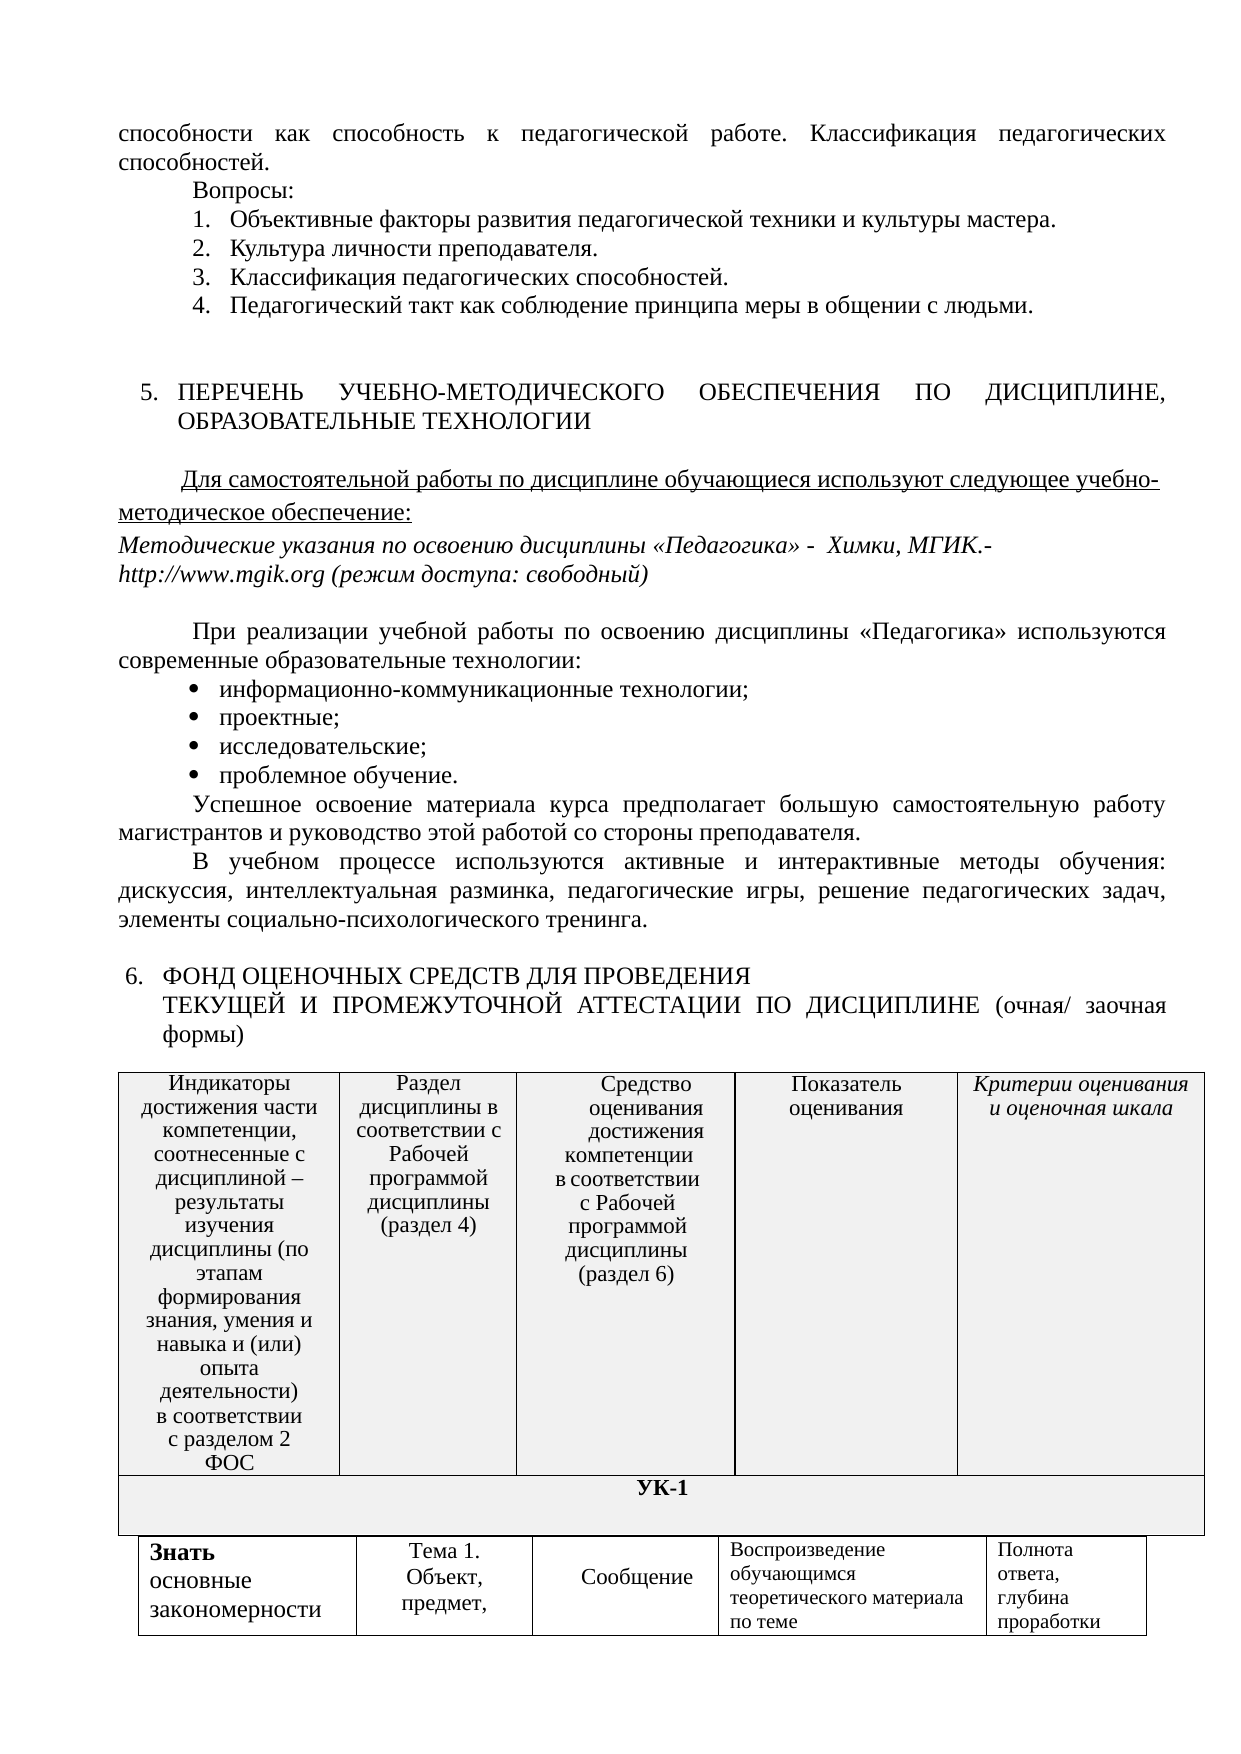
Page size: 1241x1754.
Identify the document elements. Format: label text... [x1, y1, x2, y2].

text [118, 118, 1167, 176]
subtitle ТЕКУЩЕЙ И ПРОМЕЖУТОЧНОЙ АТТЕСТАЦИИ ПО ДИСЦИПЛИНЕ (очная/ заочная формы) [162, 990, 1167, 1047]
list Культура личности преподавателя. [192, 233, 1167, 262]
text Для самостоятельной работы по дисциплине обучающиеся используют следующее учебно-методическое обеспечение: [118, 464, 1167, 526]
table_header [139, 1537, 356, 1635]
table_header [357, 1537, 532, 1635]
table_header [719, 1537, 986, 1635]
text Вопросы: [118, 176, 1167, 204]
text Методические указания по освоению дисциплины «Педагогика» - Химки, МГИК.- http://www.mgik.org (режим доступа: свободный) [118, 530, 1167, 587]
table_header Критерии оценивания и оценочная шкала [958, 1073, 1204, 1475]
list Объективные факторы развития педагогической техники и культуры мастера. [192, 204, 1167, 233]
list проблемное обучение. [118, 760, 1167, 789]
list Классификация педагогических способностей. [192, 262, 1167, 291]
table_header Индикаторы достижения части компетенции, соотнесенные с дисциплиной – результаты изучения дисциплины (по этапам формирования знания, умения и навыка и (или) опыта деятельности) в соответствии с разделом 2 ФОС [119, 1073, 339, 1475]
subtitle ФОНД ОЦЕНОЧНЫХ СРЕДСТВ ДЛЯ ПРОВЕДЕНИЯ [125, 961, 1167, 990]
subtitle ПЕРЕЧЕНЬ УЧЕБНО-МЕТОДИЧЕСКОГО ОБЕСПЕЧЕНИЯ ПО ДИСЦИПЛИНЕ, ОБРАЗОВАТЕЛЬНЫЕ ТЕХНОЛОГИИ [140, 377, 1167, 435]
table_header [987, 1537, 1146, 1635]
list исследовательские; [118, 731, 1167, 760]
list Педагогический такт как соблюдение принципа меры в общении с людьми. [192, 291, 1167, 319]
table_header Раздел дисциплины в соответствии с Рабочей программой дисциплины (раздел 4) [340, 1073, 516, 1475]
text Успешное освоение материала курса предполагает большую самостоятельную работу магистрантов и руководство этой работой со стороны преподавателя. [118, 789, 1167, 846]
table_header Средство оценивания достижения компетенции в соответствии с Рабочей программой дисциплины (раздел 6) [517, 1073, 734, 1475]
table_header Показатель оценивания [736, 1073, 957, 1475]
text При реализации учебной работы по освоению дисциплины «Педагогика» используются современные образовательные технологии: [118, 616, 1167, 674]
table_cell УК-1 [119, 1476, 1204, 1534]
list информационно-коммуникационные технологии; [118, 674, 1167, 702]
list проектные; [118, 702, 1167, 731]
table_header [533, 1537, 718, 1635]
text В учебном процессе используются активные и интерактивные методы обучения: дискуссия, интеллектуальная разминка, педагогические игры, решение педагогических задач, элементы социально-психологического тренинга. [118, 846, 1167, 932]
